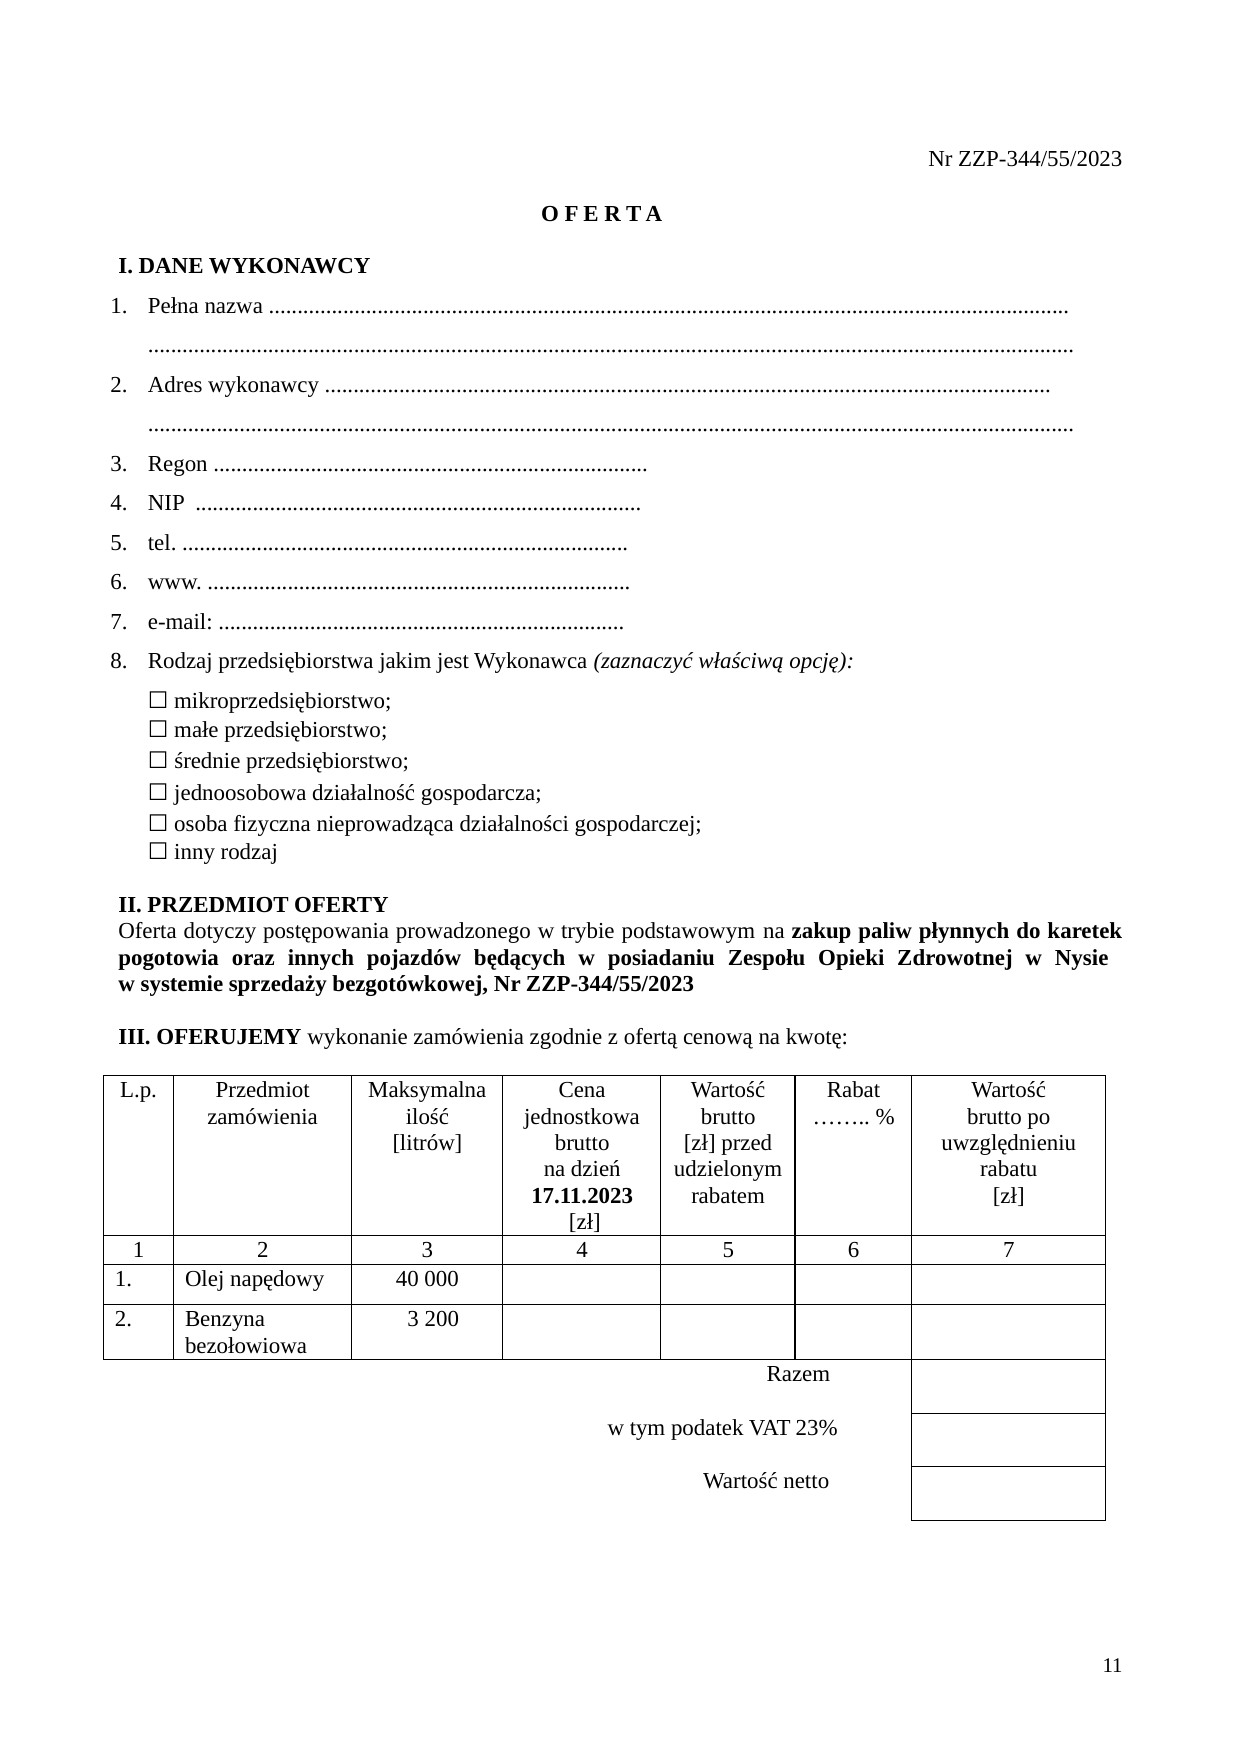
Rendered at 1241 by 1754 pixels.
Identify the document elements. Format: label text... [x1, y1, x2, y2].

table_cell [912, 1414, 1105, 1466]
text ☐ jednoosobowa działalność gospodarcza; [148, 776, 1122, 807]
table_cell Wartość netto [103, 1466, 911, 1520]
table_cell [912, 1305, 1105, 1359]
table_cell 3 200 [352, 1305, 502, 1359]
subtitle O F E R T A [81, 200, 1122, 226]
table_header Rabat …….. % [796, 1076, 911, 1234]
list Pełna nazwa ............................................................................................................................................ [110, 292, 1122, 318]
table_cell 1. [104, 1265, 173, 1304]
text II. PRZEDMIOT OFERTY [118, 891, 1122, 917]
list Adres wykonawcy ............................................................................................................................... [110, 371, 1122, 397]
table_cell Benzyna bezołowiowa [174, 1305, 351, 1359]
table_cell 2 [174, 1236, 351, 1264]
table_cell 7 [912, 1236, 1105, 1264]
table_cell 1 [104, 1236, 173, 1264]
table_cell w tym podatek VAT 23% [103, 1413, 911, 1466]
table_header Przedmiot zamówienia [174, 1076, 351, 1234]
table_cell [796, 1305, 911, 1359]
table_cell [661, 1305, 794, 1359]
table_header Wartość brutto po uwzględnieniu rabatu [zł] [912, 1076, 1105, 1234]
list Regon ............................................................................ [110, 450, 1122, 476]
text Nr ZZP-344/55/2023 [118, 145, 1122, 171]
table_cell [796, 1265, 911, 1304]
table_cell [912, 1265, 1105, 1304]
table_cell [503, 1265, 660, 1304]
table_cell [912, 1360, 1105, 1412]
table_cell 6 [796, 1236, 911, 1264]
table_cell Razem [103, 1360, 911, 1412]
table_cell [661, 1265, 794, 1304]
text ☐ inny rodzaj [148, 838, 1122, 864]
table_header L.p. [104, 1076, 173, 1234]
table_header Wartość brutto [zł] przed udzielonym rabatem [661, 1076, 794, 1234]
list e-mail: ....................................................................... [110, 608, 1122, 634]
text Oferta dotyczy postępowania prowadzonego w trybie podstawowym na zakup paliw płynnych do karetek pogotowia oraz innych pojazdów będących w posiadaniu Zespołu Opieki Zdrowotnej w Nysie w systemie sprzedaży bezgotówkowej, Nr ZZP-344/55/2023 [118, 917, 1122, 996]
list .................................................................................................................................................................. [148, 332, 1122, 358]
text III. OFERUJEMY wykonanie zamówienia zgodnie z ofertą cenową na kwotę: [118, 1023, 1122, 1049]
table_cell 3 [352, 1236, 502, 1264]
table_cell Olej napędowy [174, 1265, 351, 1304]
table_header Maksymalna ilość [litrów] [352, 1076, 502, 1234]
table_cell 2. [104, 1305, 173, 1359]
table_header Cena jednostkowa brutto na dzień 17.11.2023 [zł] [503, 1076, 660, 1234]
list .................................................................................................................................................................. [148, 411, 1122, 437]
list www. .......................................................................... [110, 568, 1122, 595]
table_cell [912, 1467, 1105, 1520]
text ☐ małe przedsiębiorstwo; [148, 713, 1122, 744]
text ☐ mikroprzedsiębiorstwo; [148, 687, 1122, 713]
table_cell 4 [503, 1236, 660, 1264]
text ☐ osoba fizyczna nieprowadząca działalności gospodarczej; [148, 807, 1122, 838]
subtitle I. DANE WYKONAWCY [118, 253, 1122, 279]
table_cell 40 000 [352, 1265, 502, 1304]
list NIP .............................................................................. [110, 489, 1122, 516]
text ☐ średnie przedsiębiorstwo; [148, 744, 1122, 776]
table_cell [503, 1305, 660, 1359]
list tel. .............................................................................. [110, 529, 1122, 555]
list Rodzaj przedsiębiorstwa jakim jest Wykonawca (zaznaczyć właściwą opcję): [110, 647, 1122, 674]
table_cell 5 [661, 1236, 794, 1264]
